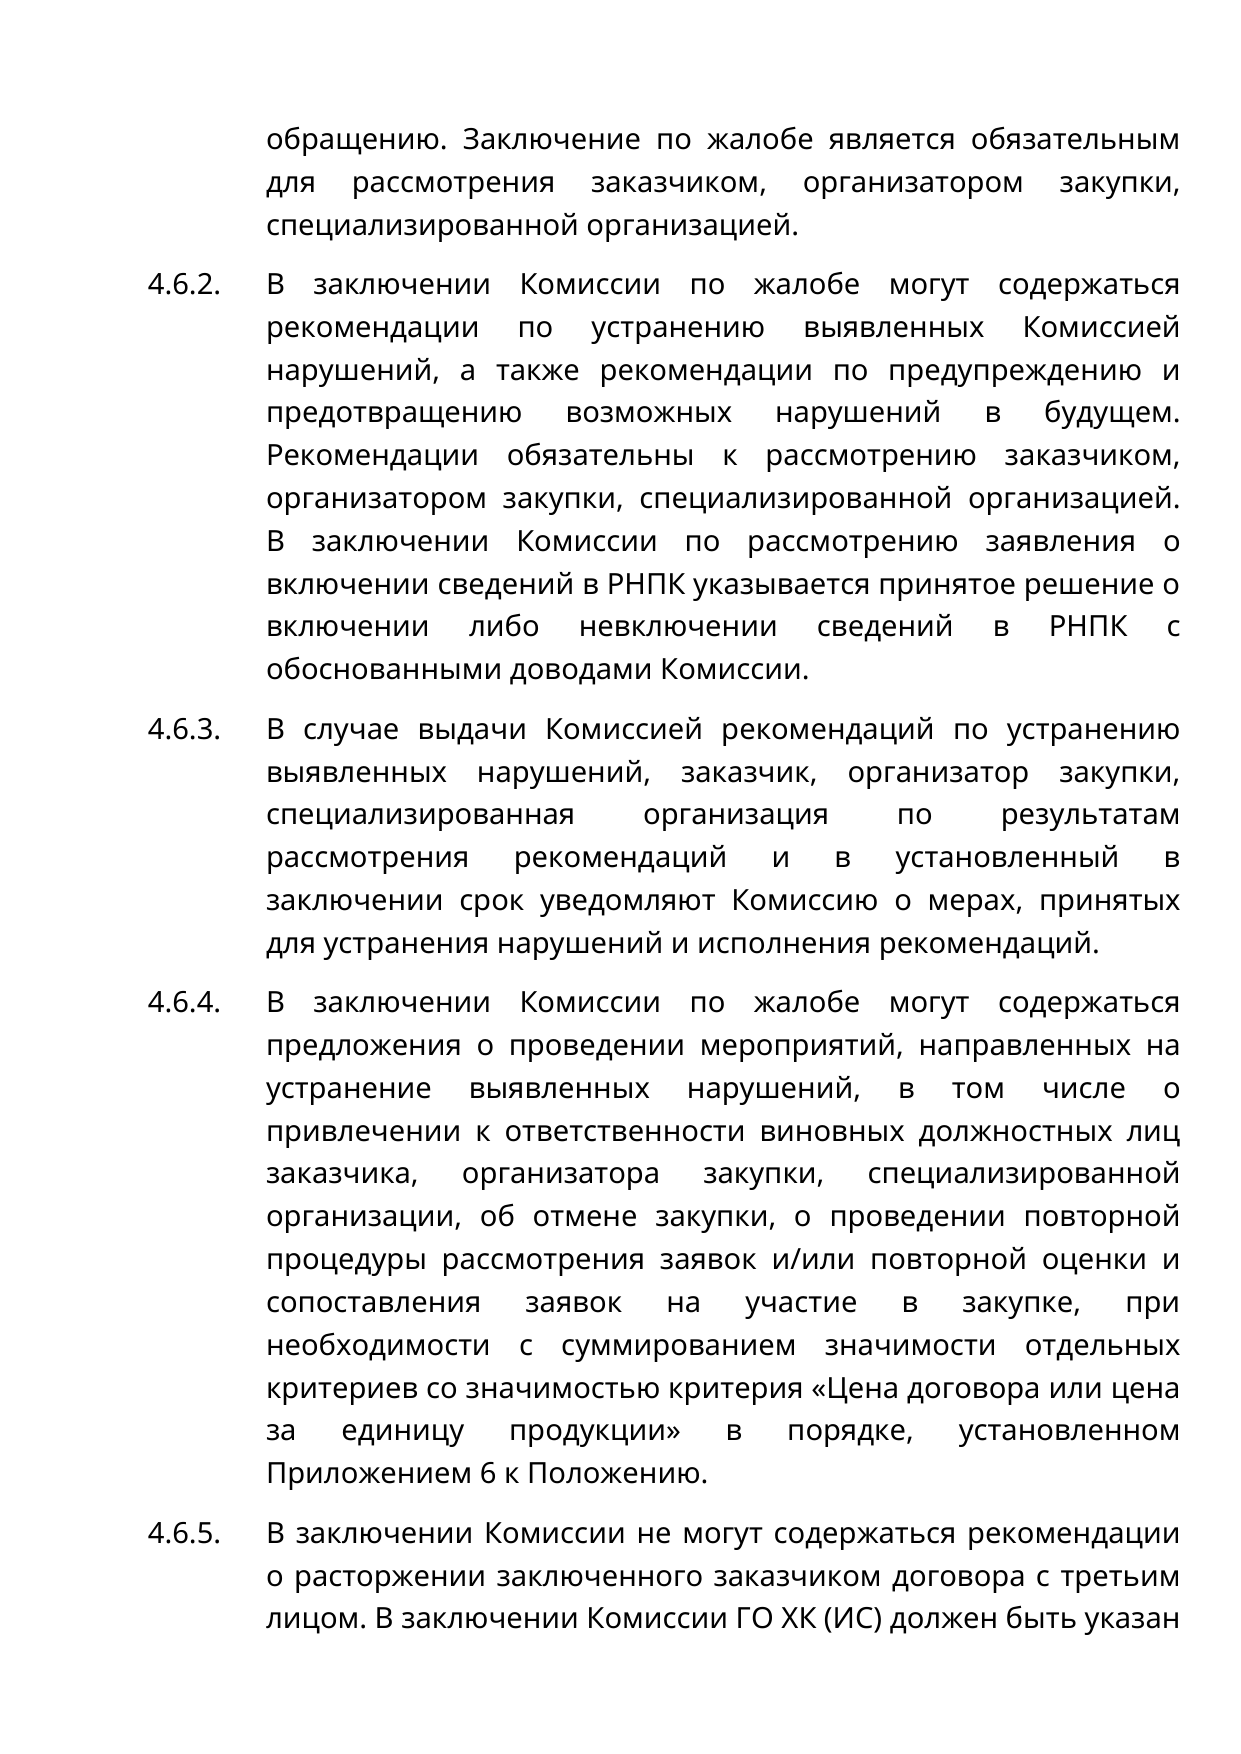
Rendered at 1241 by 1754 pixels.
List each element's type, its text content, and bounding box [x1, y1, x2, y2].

list В случае выдачи Комиссией рекомендаций по устранению выявленных нарушений, заказчик, организатор закупки, специализированная организация по результатам рассмотрения рекомендаций и в установленный в заключении срок уведомляют Комиссию о мерах, принятых для устранения нарушений и исполнения рекомендаций. [148, 708, 1181, 962]
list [148, 118, 1181, 243]
list В заключении Комиссии по жалобе могут содержаться рекомендации по устранению выявленных Комиссией нарушений, а также рекомендации по предупреждению и предотвращению возможных нарушений в будущем. Рекомендации обязательны к рассмотрению заказчиком, организатором закупки, специализированной организацией. В заключении Комиссии по рассмотрению заявления о включении сведений в РНПК указывается принятое решение о включении либо невключении сведений в РНПК с обоснованными доводами Комиссии. [148, 263, 1181, 688]
list В заключении Комиссии по жалобе могут содержаться предложения о проведении мероприятий, направленных на устранение выявленных нарушений, в том числе о привлечении к ответственности виновных должностных лиц заказчика, организатора закупки, специализированной организации, об отмене закупки, о проведении повторной процедуры рассмотрения заявок и/или повторной оценки и сопоставления заявок на участие в закупке, при необходимости с суммированием значимости отдельных критериев со значимостью критерия «Цена договора или цена за единицу продукции» в порядке, установленном Приложением 6 к Положению. [148, 982, 1181, 1492]
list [148, 1512, 1181, 1637]
